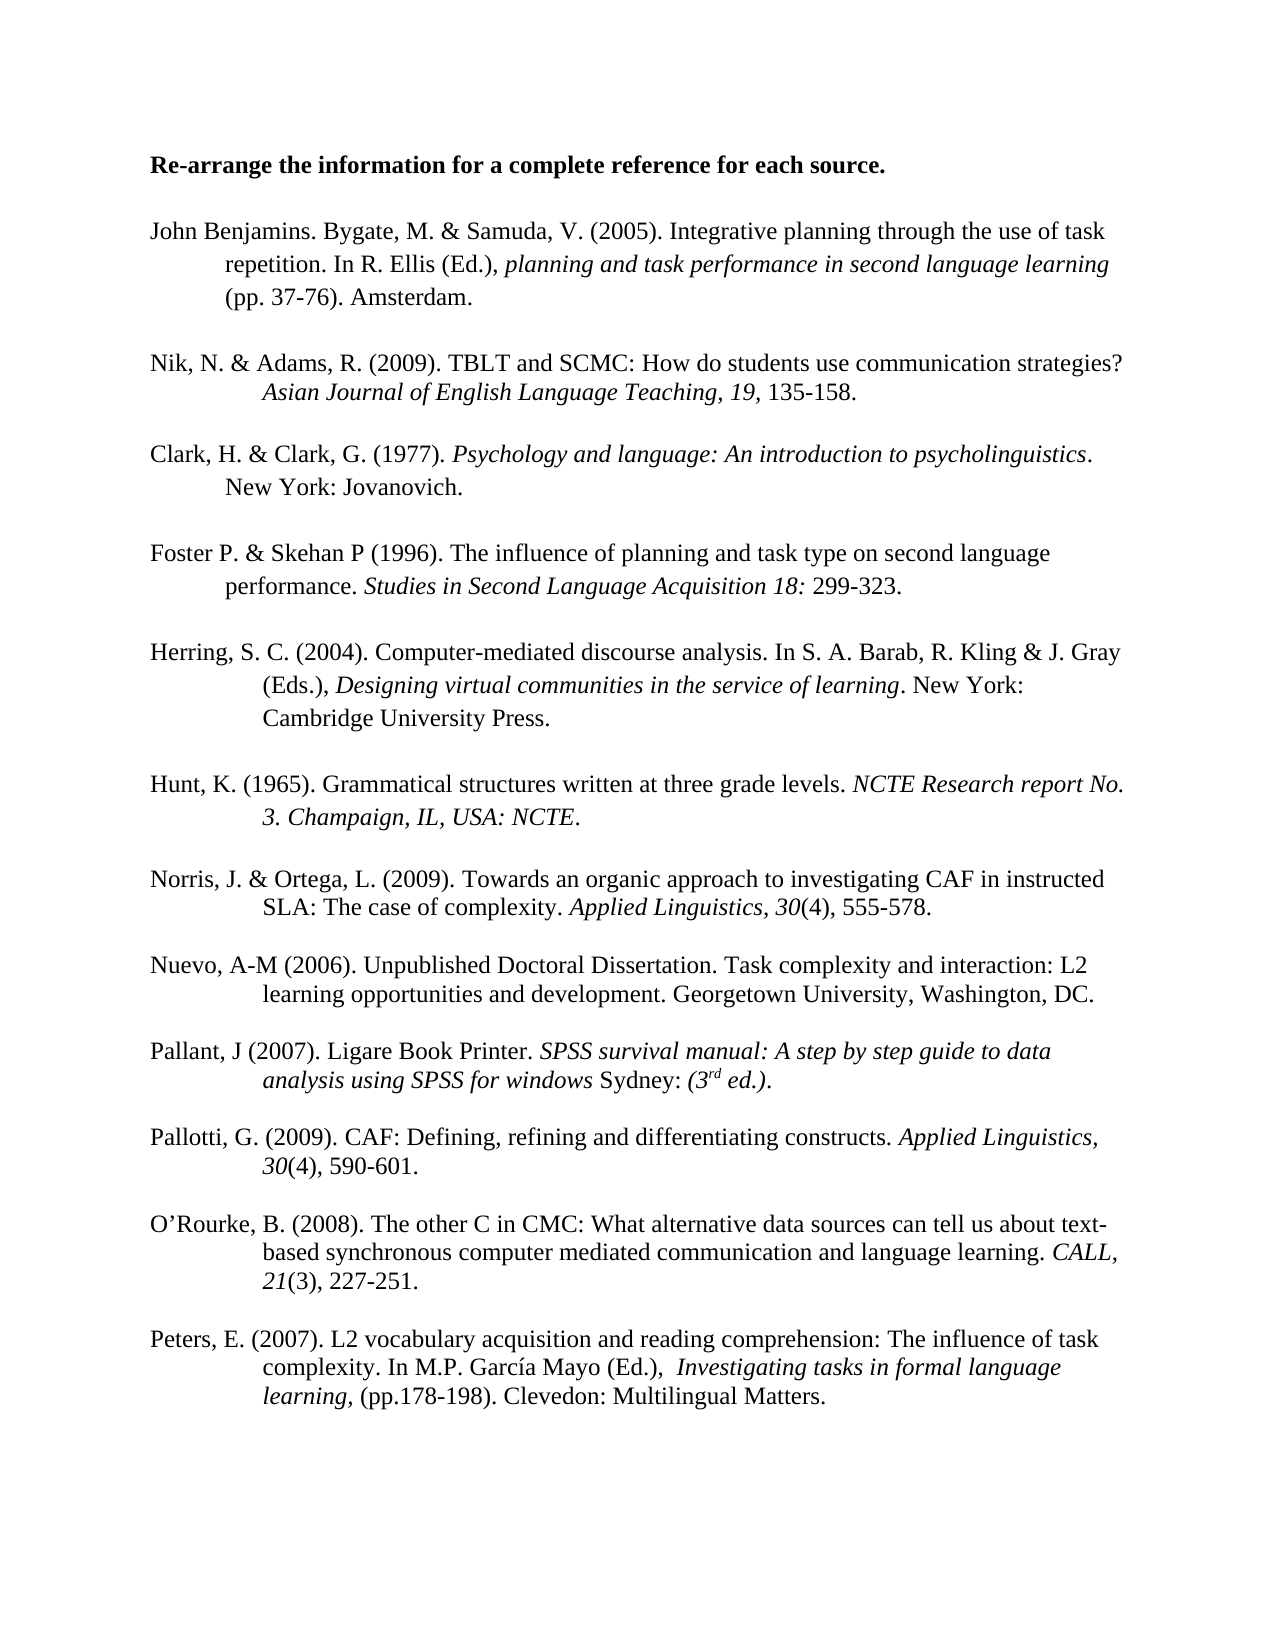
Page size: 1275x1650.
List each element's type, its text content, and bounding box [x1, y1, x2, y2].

text Peters, E. (2007). L2 vocabulary acquisition and reading comprehension: The influence of task complexity. In M.P. García Mayo (Ed.), Investigating tasks in formal language learning, (pp.178-198). Clevedon: Multilingual Matters. [150, 1324, 1125, 1410]
text Norris, J. & Ortega, L. (2009). Towards an organic approach to investigating CAF in instructed SLA: The case of complexity. Applied Linguistics, 30(4), 555-578. [150, 864, 1125, 921]
text Hunt, K. (1965). Grammatical structures written at three grade levels. NCTE Research report No. 3. Champaign, IL, USA: NCTE. [150, 769, 1125, 831]
text John Benjamins. Bygate, M. & Samuda, V. (2005). Integrative planning through the use of task repetition. In R. Ellis (Ed.), planning and task performance in second language learning (pp. 37-76). Amsterdam. [150, 216, 1125, 311]
text Clark, H. & Clark, G. (1977). Psychology and language: An introduction to psycholinguistics. New York: Jovanovich. [150, 439, 1125, 500]
text Re-arrange the information for a complete reference for each source. [150, 150, 1125, 179]
text Pallant, J (2007). Ligare Book Printer. SPSS survival manual: A step by step guide to data analysis using SPSS for windows Sydney: (3rd ed.). [150, 1036, 1125, 1094]
text Foster P. & Skehan P (1996). The influence of planning and task type on second language performance. Studies in Second Language Acquisition 18: 299-323. [150, 538, 1125, 599]
text Herring, S. C. (2004). Computer-mediated discourse analysis. In S. A. Barab, R. Kling & J. Gray (Eds.), Designing virtual communities in the service of learning. New York: Cambridge University Press. [150, 637, 1125, 732]
text Pallotti, G. (2009). CAF: Defining, refining and differentiating constructs. Applied Linguistics, 30(4), 590-601. [150, 1122, 1125, 1180]
text O’Rourke, B. (2008). The other C in CMC: What alternative data sources can tell us about text-based synchronous computer mediated communication and language learning. CALL, 21(3), 227-251. [150, 1209, 1125, 1295]
text Nik, N. & Adams, R. (2009). TBLT and SCMC: How do students use communication strategies? Asian Journal of English Language Teaching, 19, 135-158. [150, 348, 1125, 406]
text Nuevo, A-M (2006). Unpublished Doctoral Dissertation. Task complexity and interaction: L2 learning opportunities and development. Georgetown University, Washington, DC. [150, 950, 1125, 1007]
